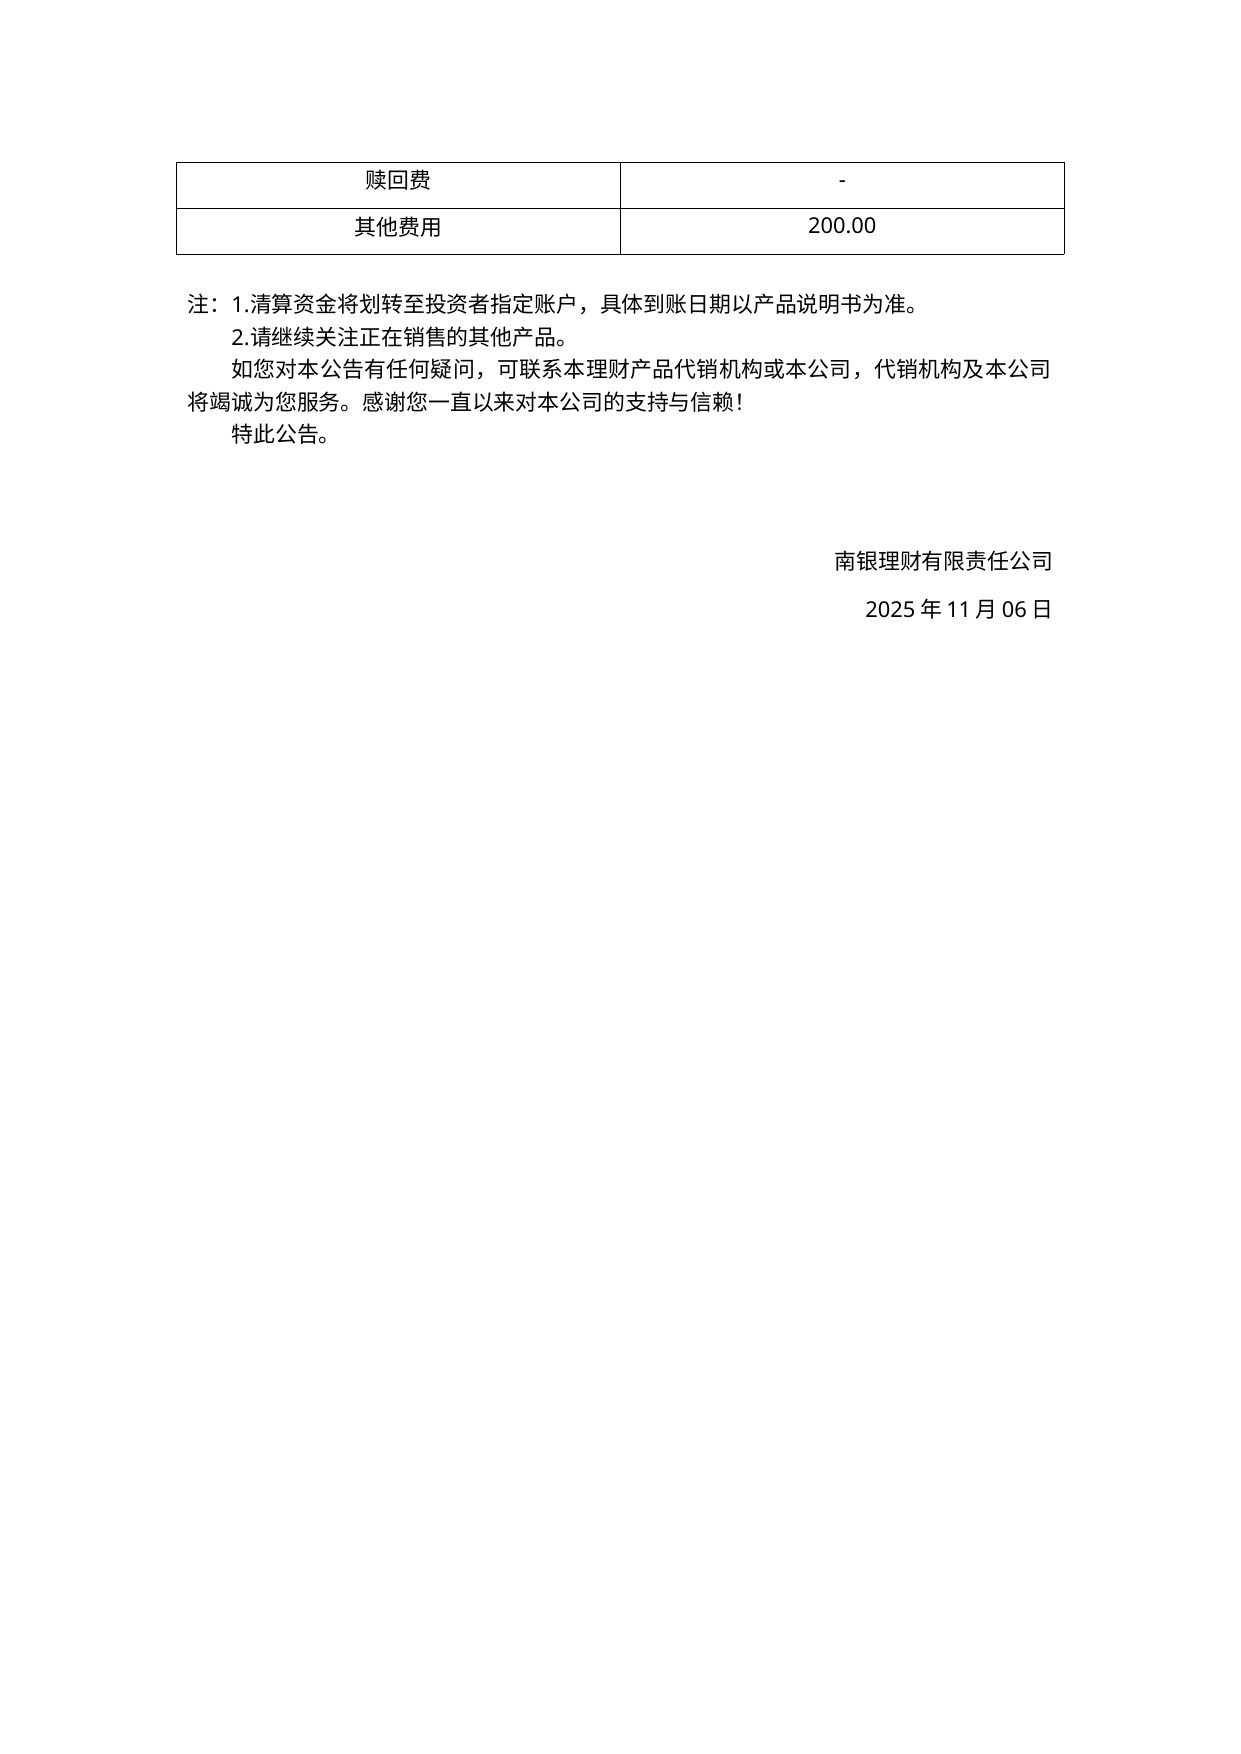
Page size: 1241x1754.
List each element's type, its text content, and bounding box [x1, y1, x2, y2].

text 南银理财有限责任公司 [187, 544, 1053, 576]
table_cell - [621, 163, 1064, 208]
text 如您对本公告有任何疑问，可联系本理财产品代销机构或本公司，代销机构及本公司将竭诚为您服务。感谢您一直以来对本公司的支持与信赖！ [187, 352, 1053, 417]
text 2.请继续关注正在销售的其他产品。 [187, 319, 1053, 352]
text 2025年11月06日 [187, 592, 1053, 624]
text 注：1.清算资金将划转至投资者指定账户，具体到账日期以产品说明书为准。 [187, 287, 1053, 319]
text 特此公告。 [187, 417, 1053, 449]
table_cell 其他费用 [177, 209, 620, 254]
table_cell 200.00 [621, 209, 1064, 254]
table_cell 赎回费 [177, 163, 620, 208]
